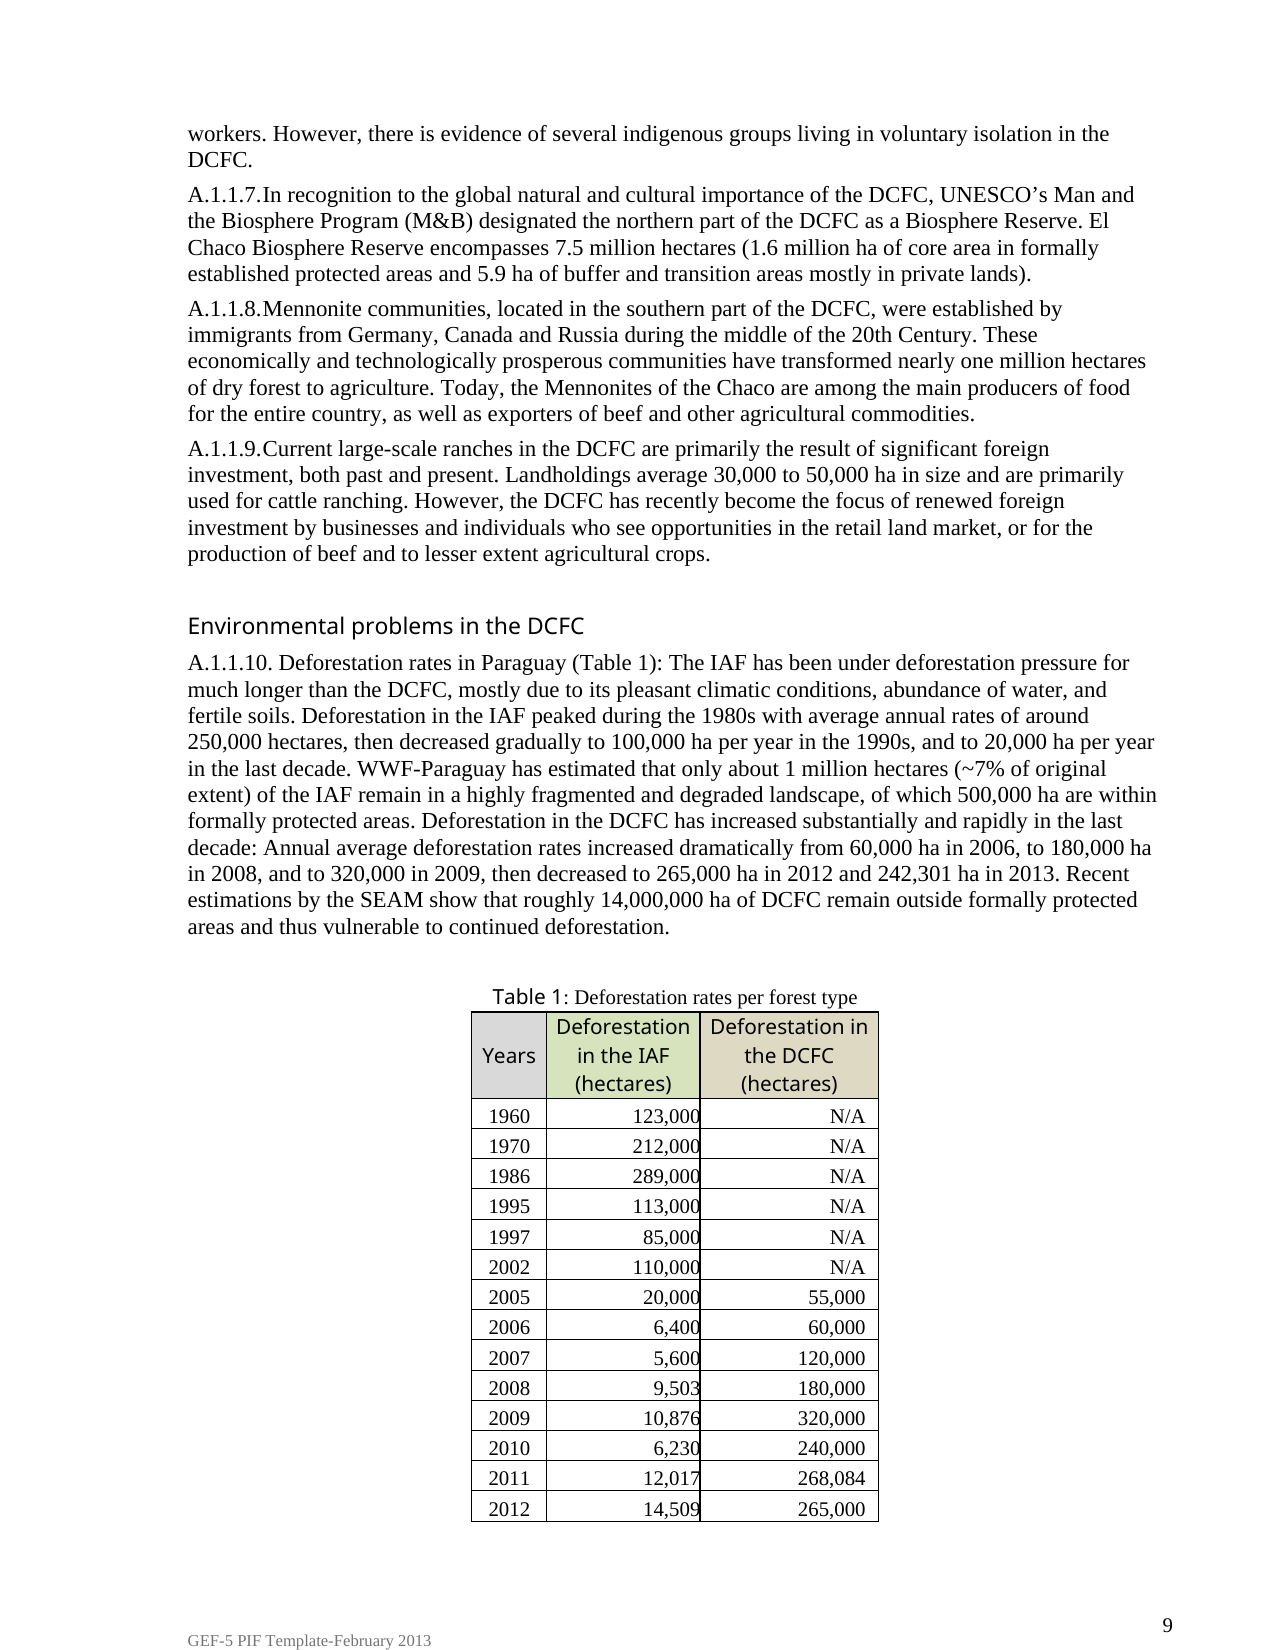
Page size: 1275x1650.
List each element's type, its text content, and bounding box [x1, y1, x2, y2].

table_cell 2009 [472, 1401, 546, 1430]
table_cell 268,084 [701, 1461, 878, 1490]
table_cell 1997 [472, 1220, 546, 1249]
table_cell N/A [701, 1220, 878, 1249]
table_cell 2010 [472, 1431, 546, 1460]
table_cell 2012 [472, 1491, 546, 1521]
table_cell 2007 [472, 1340, 546, 1369]
table_cell 1970 [472, 1129, 546, 1158]
text A.1.1.10. Deforestation rates in Paraguay (Table 1): The IAF has been under deforestation pressure for much longer than the DCFC, mostly due to its pleasant climatic conditions, abundance of water, and fertile soils. Deforestation in the IAF peaked during the 1980s with average annual rates of around 250,000 hectares, then decreased gradually to 100,000 ha per year in the 1990s, and to 20,000 ha per year in the last decade. WWF-Paraguay has estimated that only about 1 million hectares (~7% of original extent) of the IAF remain in a highly fragmented and degraded landscape, of which 500,000 ha are within formally protected areas. Deforestation in the DCFC has increased substantially and rapidly in the last decade: Annual average deforestation rates increased dramatically from 60,000 ha in 2006, to 180,000 ha in 2008, and to 320,000 in 2009, then decreased to 265,000 ha in 2012 and 242,301 ha in 2013. Recent estimations by the SEAM show that roughly 14,000,000 ha of DCFC remain outside formally protected areas and thus vulnerable to continued deforestation. [187, 649, 1162, 939]
table_cell Years [472, 1013, 546, 1098]
table_cell 2002 [472, 1250, 546, 1279]
table_cell 123,000 [547, 1099, 699, 1128]
table_cell N/A [701, 1250, 878, 1279]
table_cell 2011 [472, 1461, 546, 1490]
text A.1.1.8. Mennonite communities, located in the southern part of the DCFC, were established by immigrants from Germany, Canada and Russia during the middle of the 20th Century. These economically and technologically prosperous communities have transformed nearly one million hectares of dry forest to agriculture. Today, the Mennonites of the Chaco are among the main producers of food for the entire country, as well as exporters of beef and other agricultural commodities. [187, 295, 1162, 427]
table_cell 5,600 [547, 1340, 699, 1369]
table_cell 1960 [472, 1099, 546, 1128]
text A.1.1.7. In recognition to the global natural and cultural importance of the DCFC, UNESCO’s Man and the Biosphere Program (M&B) designated the northern part of the DCFC as a Biosphere Reserve. El Chaco Biosphere Reserve encompasses 7.5 million hectares (1.6 million ha of core area in formally established protected areas and 5.9 ha of buffer and transition areas mostly in private lands). [187, 181, 1162, 286]
table_cell 320,000 [701, 1401, 878, 1430]
table_cell 14,509 [547, 1491, 699, 1521]
table_cell 85,000 [547, 1220, 699, 1249]
table_cell 6,230 [547, 1431, 699, 1460]
table_cell 265,000 [701, 1491, 878, 1521]
table_cell N/A [701, 1099, 878, 1128]
table_cell 55,000 [701, 1280, 878, 1309]
table_cell 10,876 [547, 1401, 699, 1430]
table_cell 6,400 [547, 1310, 699, 1339]
text Environmental problems in the DCFC [187, 610, 1162, 641]
table_cell 9,503 [547, 1371, 699, 1400]
table_header Table 1: Deforestation rates per forest type [472, 982, 878, 1011]
table_cell 1995 [472, 1189, 546, 1218]
table_cell 113,000 [547, 1189, 699, 1218]
table_cell Deforestation in the DCFC (hectares) [701, 1013, 878, 1098]
table_cell 240,000 [701, 1431, 878, 1460]
table_cell 20,000 [547, 1280, 699, 1309]
table_cell Deforestation in the IAF (hectares) [547, 1013, 699, 1098]
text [187, 120, 1162, 173]
table_cell 212,000 [547, 1129, 699, 1158]
text A.1.1.9. Current large-scale ranches in the DCFC are primarily the result of significant foreign investment, both past and present. Landholdings average 30,000 to 50,000 ha in size and are primarily used for cattle ranching. However, the DCFC has recently become the focus of renewed foreign investment by businesses and individuals who see opportunities in the retail land market, or for the production of beef and to lesser extent agricultural crops. [187, 435, 1162, 567]
table_cell 60,000 [701, 1310, 878, 1339]
table_cell 120,000 [701, 1340, 878, 1369]
table_cell 12,017 [547, 1461, 699, 1490]
table_cell 180,000 [701, 1371, 878, 1400]
table_cell 1986 [472, 1159, 546, 1188]
table_cell 110,000 [547, 1250, 699, 1279]
table_cell N/A [701, 1159, 878, 1188]
table_cell N/A [701, 1189, 878, 1218]
table_cell 2005 [472, 1280, 546, 1309]
table_cell 2008 [472, 1371, 546, 1400]
table_cell 2006 [472, 1310, 546, 1339]
table_cell 289,000 [547, 1159, 699, 1188]
table_cell N/A [701, 1129, 878, 1158]
